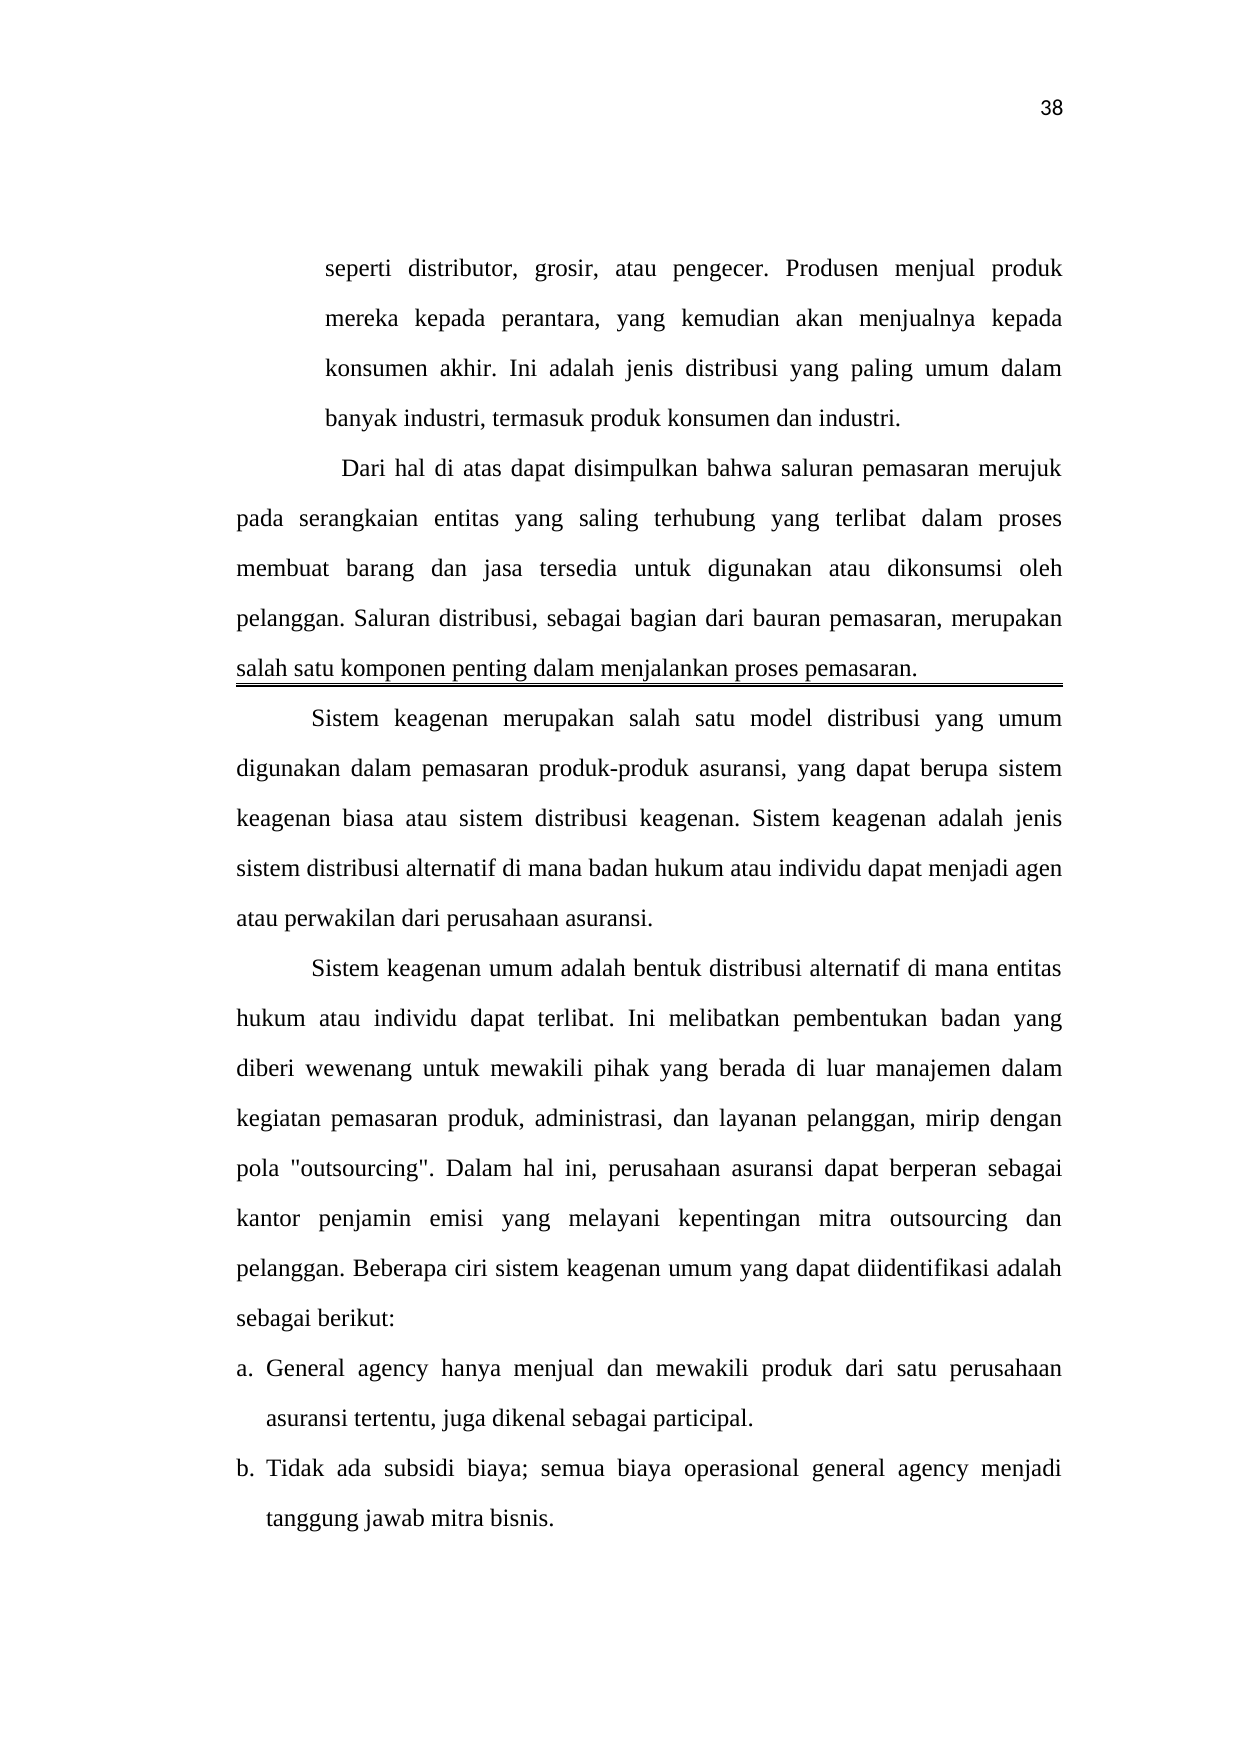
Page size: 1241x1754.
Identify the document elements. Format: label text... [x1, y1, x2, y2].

text Sistem keagenan merupakan salah satu model distribusi yang umum digunakan dalam pemasaran produk-produk asuransi, yang dapat berupa sistem keagenan biasa atau sistem distribusi keagenan. Sistem keagenan adalah jenis sistem distribusi alternatif di mana badan hukum atau individu dapat menjadi agen atau perwakilan dari perusahaan asuransi. [236, 687, 1063, 936]
text Sistem keagenan umum adalah bentuk distribusi alternatif di mana entitas hukum atau individu dapat terlibat. Ini melibatkan pembentukan badan yang diberi wewenang untuk mewakili pihak yang berada di luar manajemen dalam kegiatan pemasaran produk, administrasi, dan layanan pelanggan, mirip dengan pola "outsourcing". Dalam hal ini, perusahaan asuransi dapat berperan sebagai kantor penjamin emisi yang melayani kepentingan mitra outsourcing dan pelanggan. Beberapa ciri sistem keagenan umum yang dapat diidentifikasi adalah sebagai berikut: [236, 936, 1063, 1336]
list General agency hanya menjual dan mewakili produk dari satu perusahaan asuransi tertentu, juga dikenal sebagai participal. [236, 1336, 1063, 1436]
text Dari hal di atas dapat disimpulkan bahwa saluran pemasaran merujuk pada serangkaian entitas yang saling terhubung yang terlibat dalam proses membuat barang dan jasa tersedia untuk digunakan atau dikonsumsi oleh pelanggan. Saluran distribusi, sebagai bagian dari bauran pemasaran, merupakan salah satu komponen penting dalam menjalankan proses pemasaran. [236, 436, 1063, 683]
list Tidak ada subsidi biaya; semua biaya operasional general agency menjadi tanggung jawab mitra bisnis. [236, 1436, 1063, 1536]
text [295, 236, 1063, 436]
